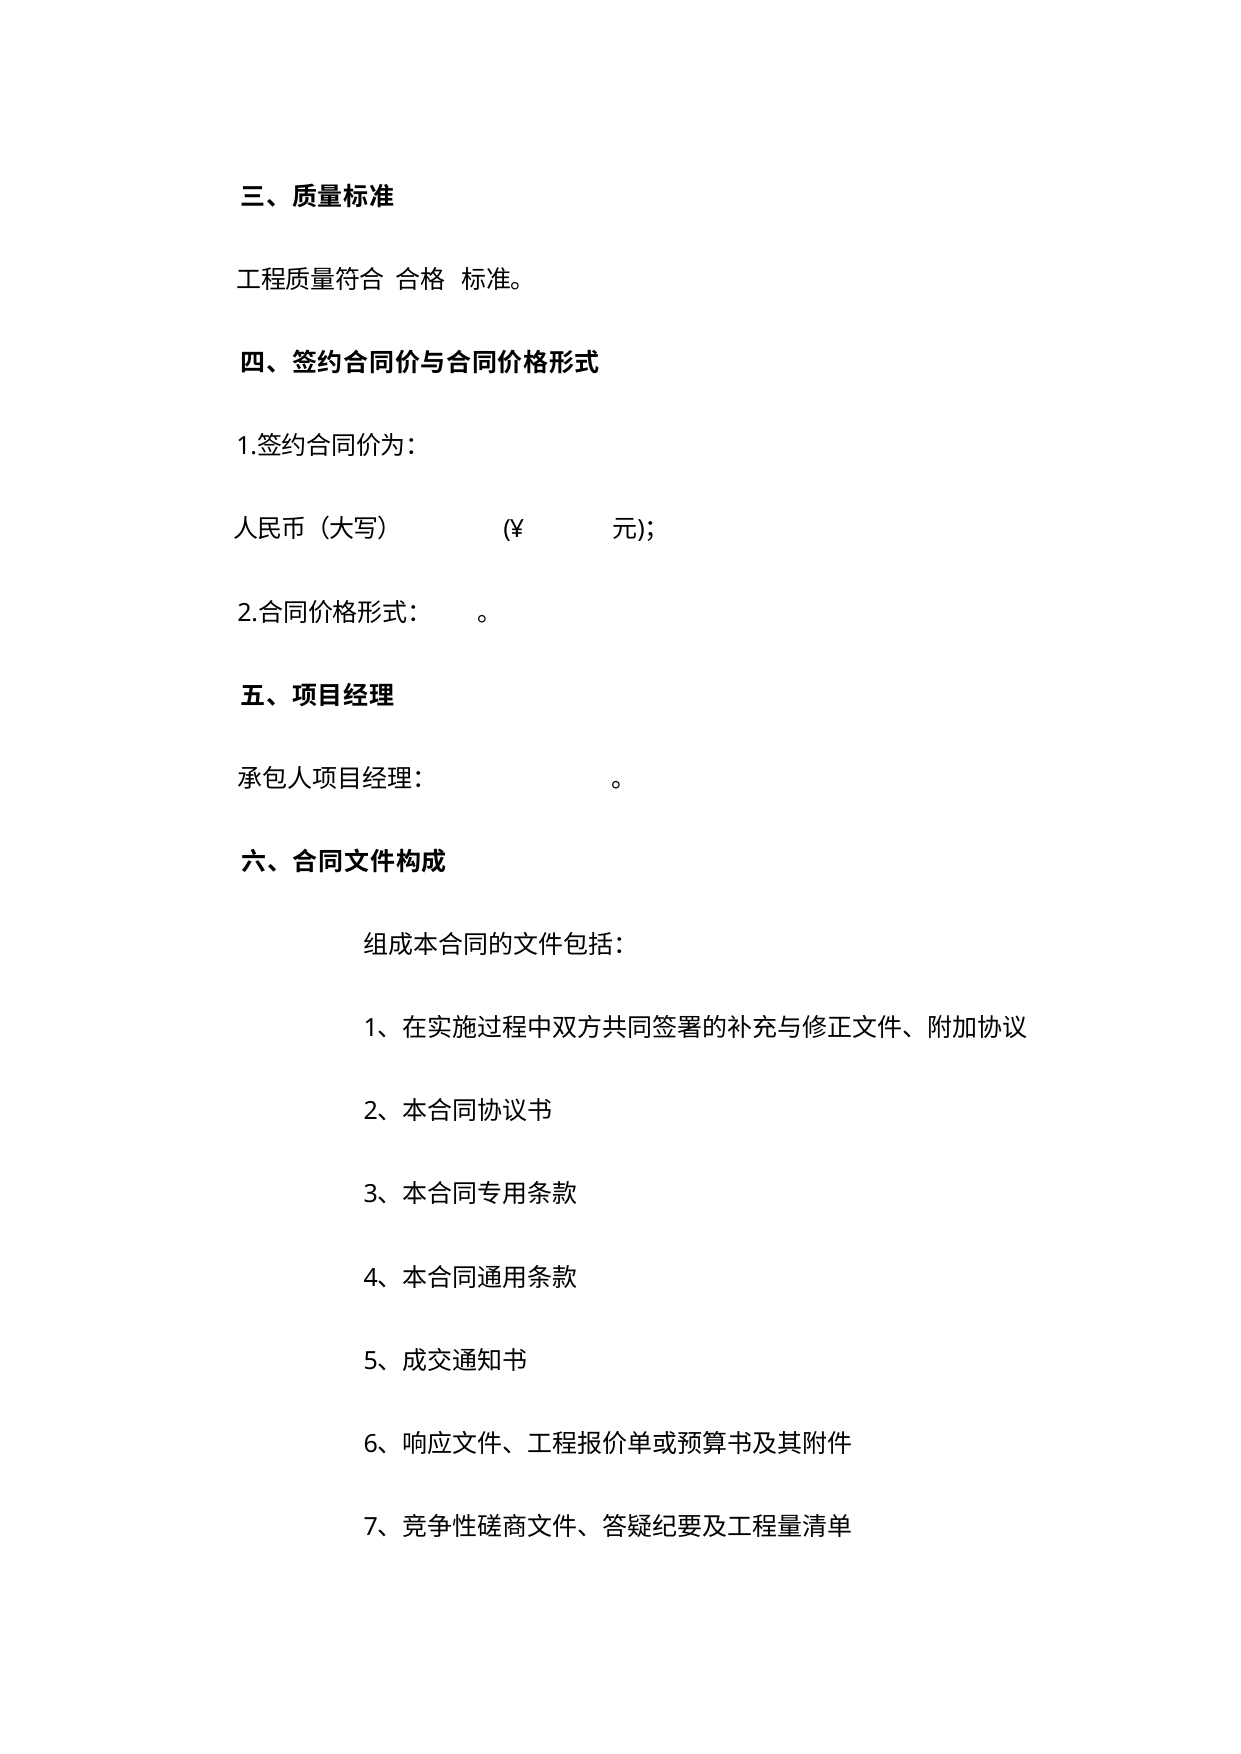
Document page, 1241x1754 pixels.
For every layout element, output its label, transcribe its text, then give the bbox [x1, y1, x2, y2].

text 1.签约合同价为： [187, 411, 1053, 476]
text 人民币（大写） (¥ 元)； [187, 494, 1053, 559]
text 组成本合同的文件包括： [187, 910, 1053, 975]
text 4、本合同通用条款 [187, 1243, 1053, 1308]
text 7、竞争性磋商文件、答疑纪要及工程量清单 [187, 1492, 1053, 1557]
text 2、本合同协议书 [187, 1076, 1053, 1141]
text 3、本合同专用条款 [187, 1159, 1053, 1224]
text 承包人项目经理： 。 [187, 744, 1053, 809]
text 工程质量符合 合格 标准。 [187, 245, 1053, 310]
text 1、在实施过程中双方共同签署的补充与修正文件、附加协议 [187, 993, 1053, 1058]
text 三、质量标准 [187, 162, 1053, 227]
text 四、签约合同价与合同价格形式 [187, 328, 1053, 393]
text 5、成交通知书 [187, 1326, 1053, 1391]
text 6、响应文件、工程报价单或预算书及其附件 [187, 1409, 1053, 1474]
text 2.合同价格形式： 。 [187, 578, 1053, 643]
text 五、项目经理 [187, 661, 1053, 726]
text 六、合同文件构成 [187, 827, 1053, 892]
